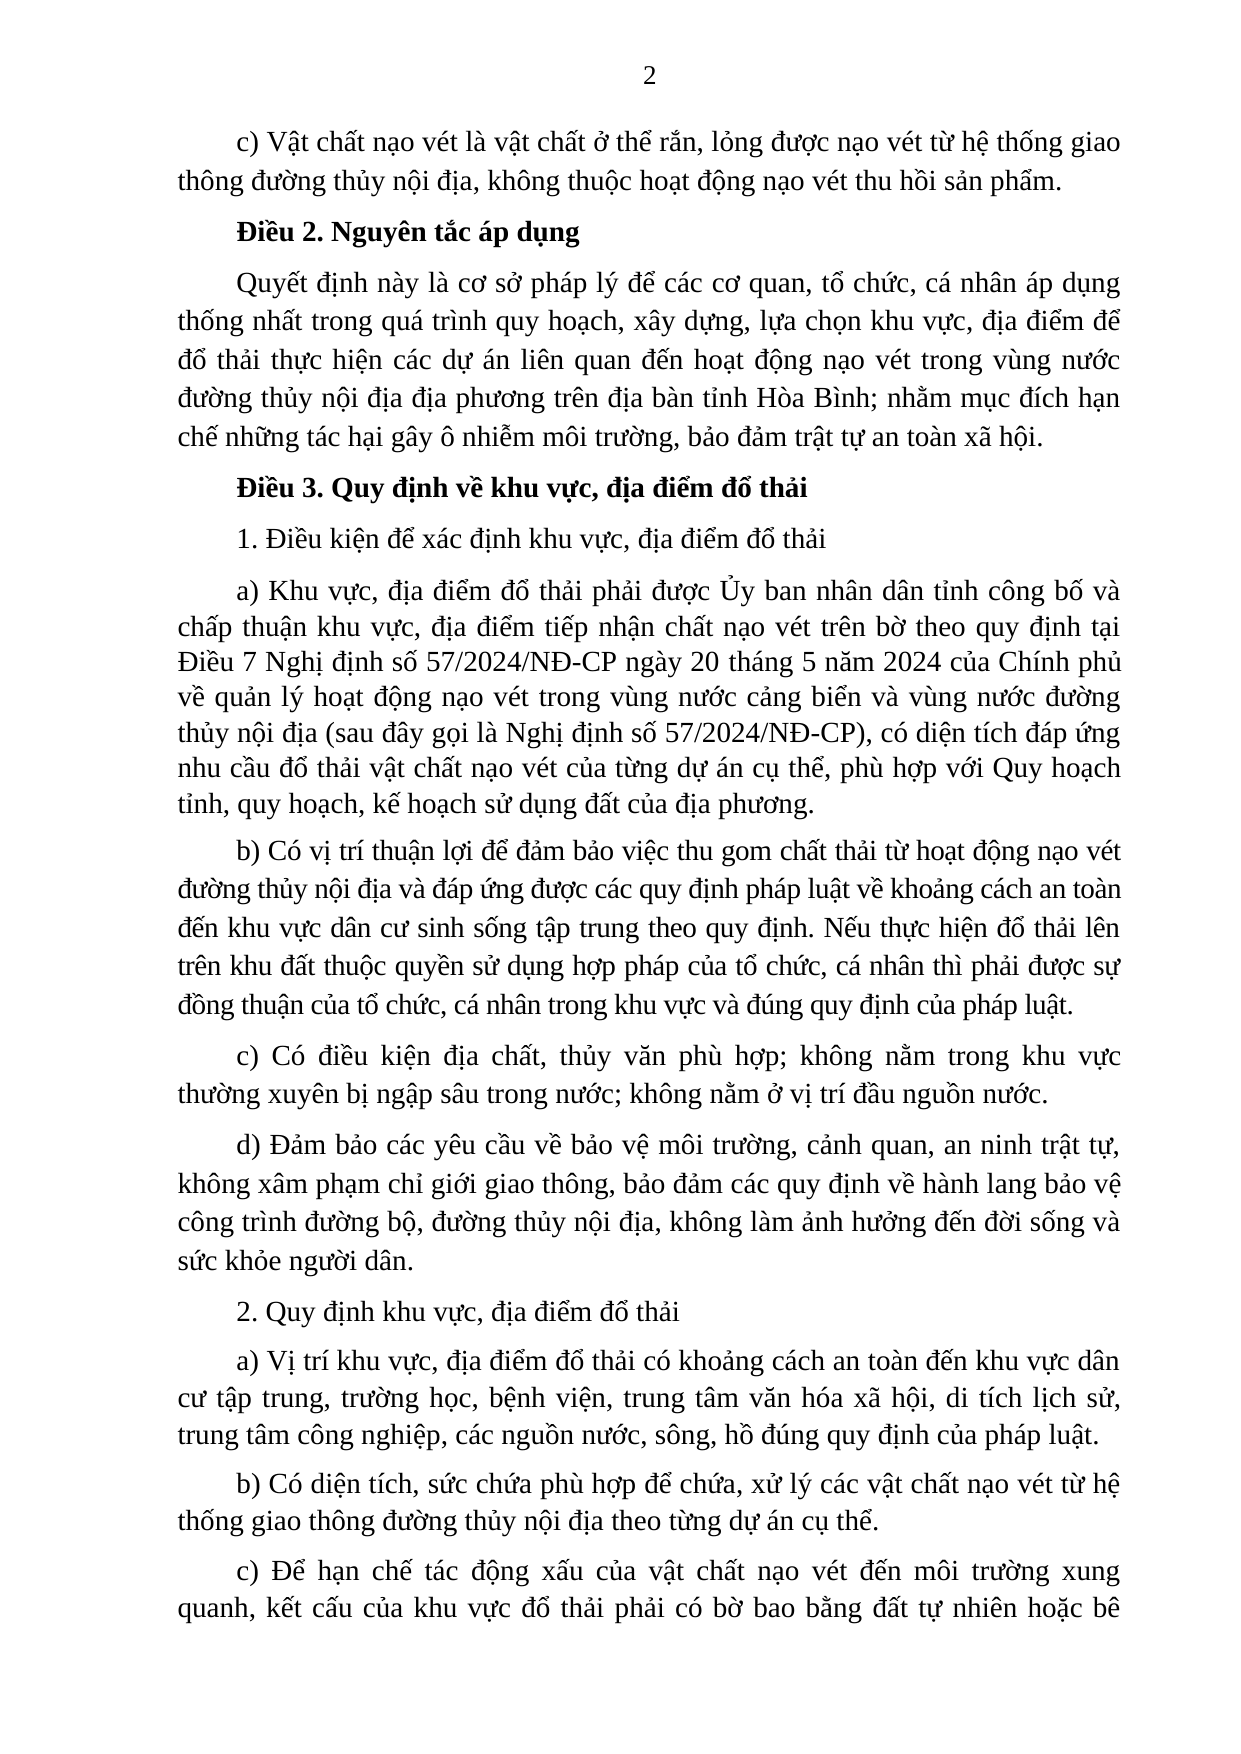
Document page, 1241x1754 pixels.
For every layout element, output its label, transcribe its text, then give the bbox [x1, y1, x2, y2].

text Quyết định này là cơ sở pháp lý để các cơ quan, tổ chức, cá nhân áp dụng thống nhất trong quá trình quy hoạch, xây dựng, lựa chọn khu vực, địa điểm để đổ thải thực hiện các dự án liên quan đến hoạt động nạo vét trong vùng nước đường thủy nội địa địa phương trên địa bàn tỉnh Hòa Bình; nhằm mục đích hạn chế những tác hại gây ô nhiễm môi trường, bảo đảm trật tự an toàn xã hội. [177, 265, 1122, 453]
text b) Có vị trí thuận lợi để đảm bảo việc thu gom chất thải từ hoạt động nạo vét đường thủy nội địa và đáp ứng được các quy định pháp luật về khoảng cách an toàn đến khu vực dân cư sinh sống tập trung theo quy định. Nếu thực hiện đổ thải lên trên khu đất thuộc quyền sử dụng hợp pháp của tổ chức, cá nhân thì phải được sự đồng thuận của tổ chức, cá nhân trong khu vực và đúng quy định của pháp luật. [177, 833, 1122, 1020]
text 1. Điều kiện để xác định khu vực, địa điểm đổ thải [177, 521, 1122, 555]
text c) Vật chất nạo vét là vật chất ở thể rắn, lỏng được nạo vét từ hệ thống giao thông đường thủy nội địa, không thuộc hoạt động nạo vét thu hồi sản phẩm. [177, 124, 1122, 196]
text d) Đảm bảo các yêu cầu về bảo vệ môi trường, cảnh quan, an ninh trật tự, không xâm phạm chỉ giới giao thông, bảo đảm các quy định về hành lang bảo vệ công trình đường bộ, đường thủy nội địa, không làm ảnh hưởng đến đời sống và sức khỏe người dân. [177, 1127, 1122, 1277]
text a) Vị trí khu vực, địa điểm đổ thải có khoảng cách an toàn đến khu vực dân cư tập trung, trường học, bệnh viện, trung tâm văn hóa xã hội, di tích lịch sử, trung tâm công nghiệp, các nguồn nước, sông, hồ đúng quy định của pháp luật. [177, 1343, 1122, 1451]
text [177, 1553, 1122, 1623]
text b) Có diện tích, sức chứa phù hợp để chứa, xử lý các vật chất nạo vét từ hệ thống giao thông đường thủy nội địa theo từng dự án cụ thể. [177, 1467, 1122, 1537]
text c) Có điều kiện địa chất, thủy văn phù hợp; không nằm trong khu vực thường xuyên bị ngập sâu trong nước; không nằm ở vị trí đầu nguồn nước. [177, 1038, 1122, 1110]
text 2. Quy định khu vực, địa điểm đổ thải [177, 1294, 1122, 1328]
text a) Khu vực, địa điểm đổ thải phải được Ủy ban nhân dân tỉnh công bố và chấp thuận khu vực, địa điểm tiếp nhận chất nạo vét trên bờ theo quy định tại Điều 7 Nghị định số 57/2024/NĐ-CP ngày 20 tháng 5 năm 2024 của Chính phủ về quản lý hoạt động nạo vét trong vùng nước cảng biển và vùng nước đường thủy nội địa (sau đây gọi là Nghị định số 57/2024/NĐ-CP), có diện tích đáp ứng nhu cầu đổ thải vật chất nạo vét của từng dự án cụ thể, phù hợp với Quy hoạch tỉnh, quy hoạch, kế hoạch sử dụng đất của địa phương. [177, 572, 1122, 820]
text Điều 3. Quy định về khu vực, địa điểm đổ thải [177, 470, 1122, 504]
text Điều 2. Nguyên tắc áp dụng [177, 214, 1122, 247]
